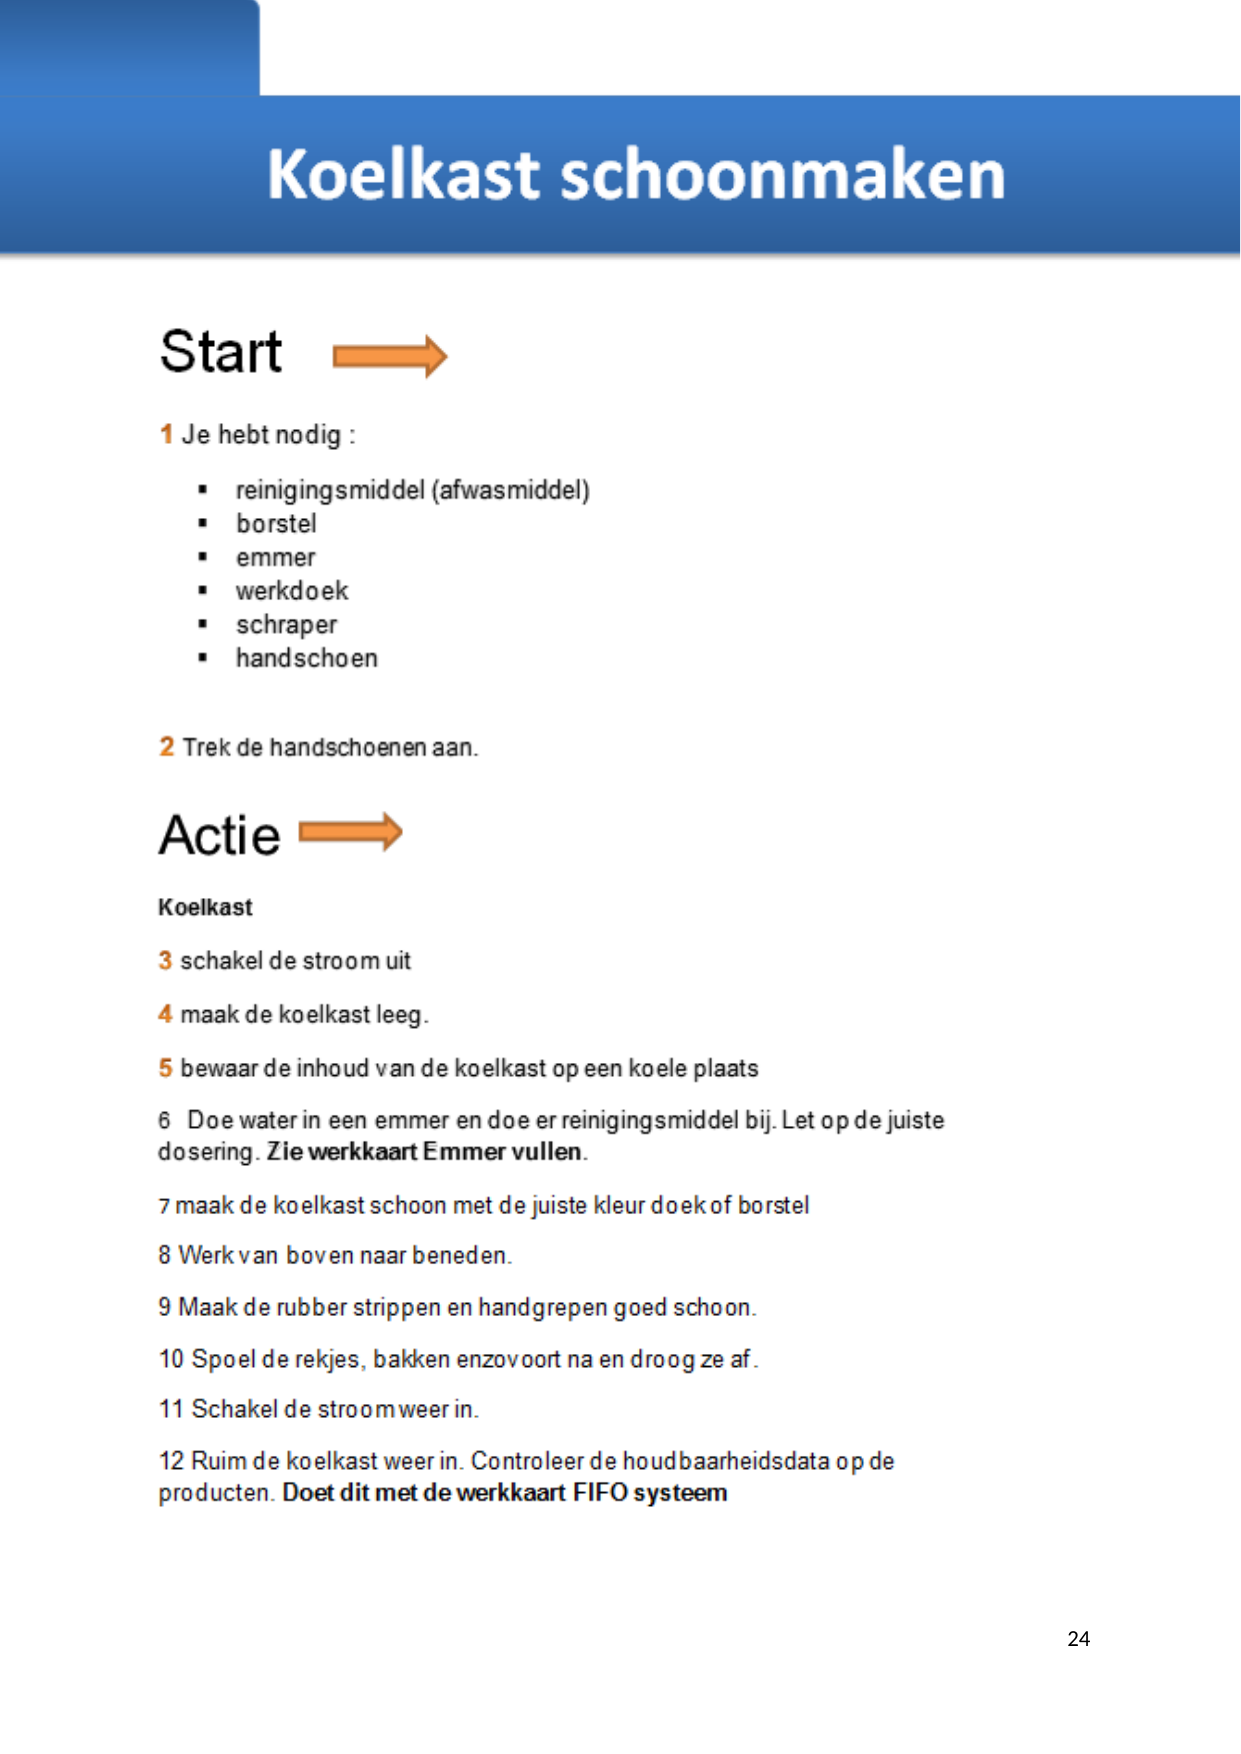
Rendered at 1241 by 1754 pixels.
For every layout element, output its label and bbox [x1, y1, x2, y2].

picture [90, 797, 1099, 1581]
picture [0, 0, 1241, 780]
